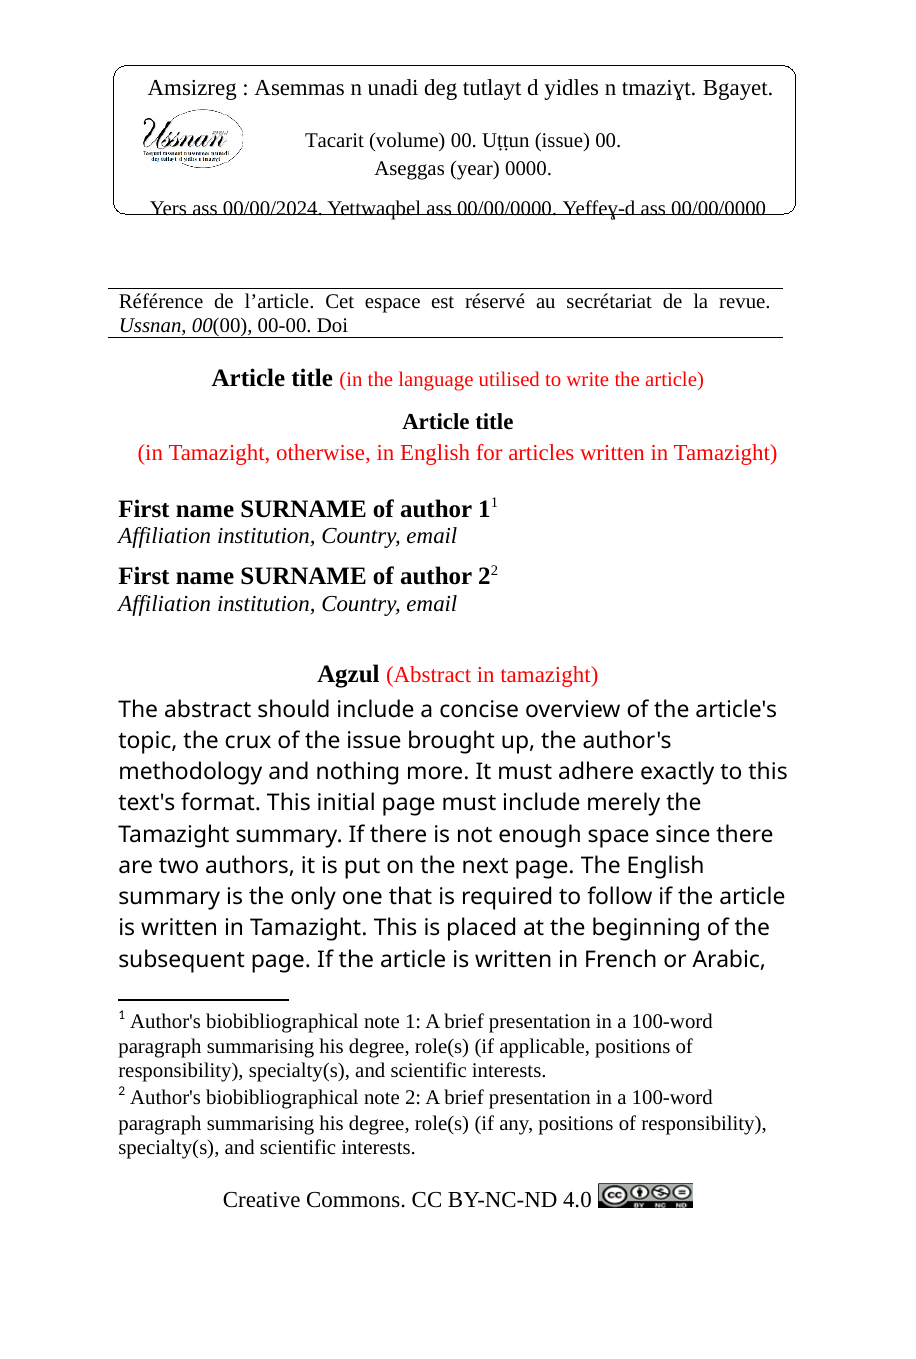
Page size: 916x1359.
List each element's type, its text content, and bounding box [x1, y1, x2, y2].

table_header Référence de l’article. Cet espace est réservé au secrétariat de la revue. Ussnan, 00(00), 00-00. Doi [108, 289, 783, 337]
text Article title [118, 408, 797, 435]
text Article title (in the language utilised to write the article) [118, 363, 797, 392]
text Affiliation institution, Country, email [118, 522, 797, 549]
text First name SURNAME of author 1 [118, 494, 797, 522]
picture [138, 108, 249, 169]
text (in Tamazight, otherwise, in English for articles written in Tamazight) [118, 438, 797, 465]
text First name SURNAME of author 2 [118, 561, 797, 590]
text Agzul (Abstract in tamazight) [118, 659, 797, 688]
text Affiliation institution, Country, email [118, 590, 797, 616]
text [118, 692, 797, 974]
